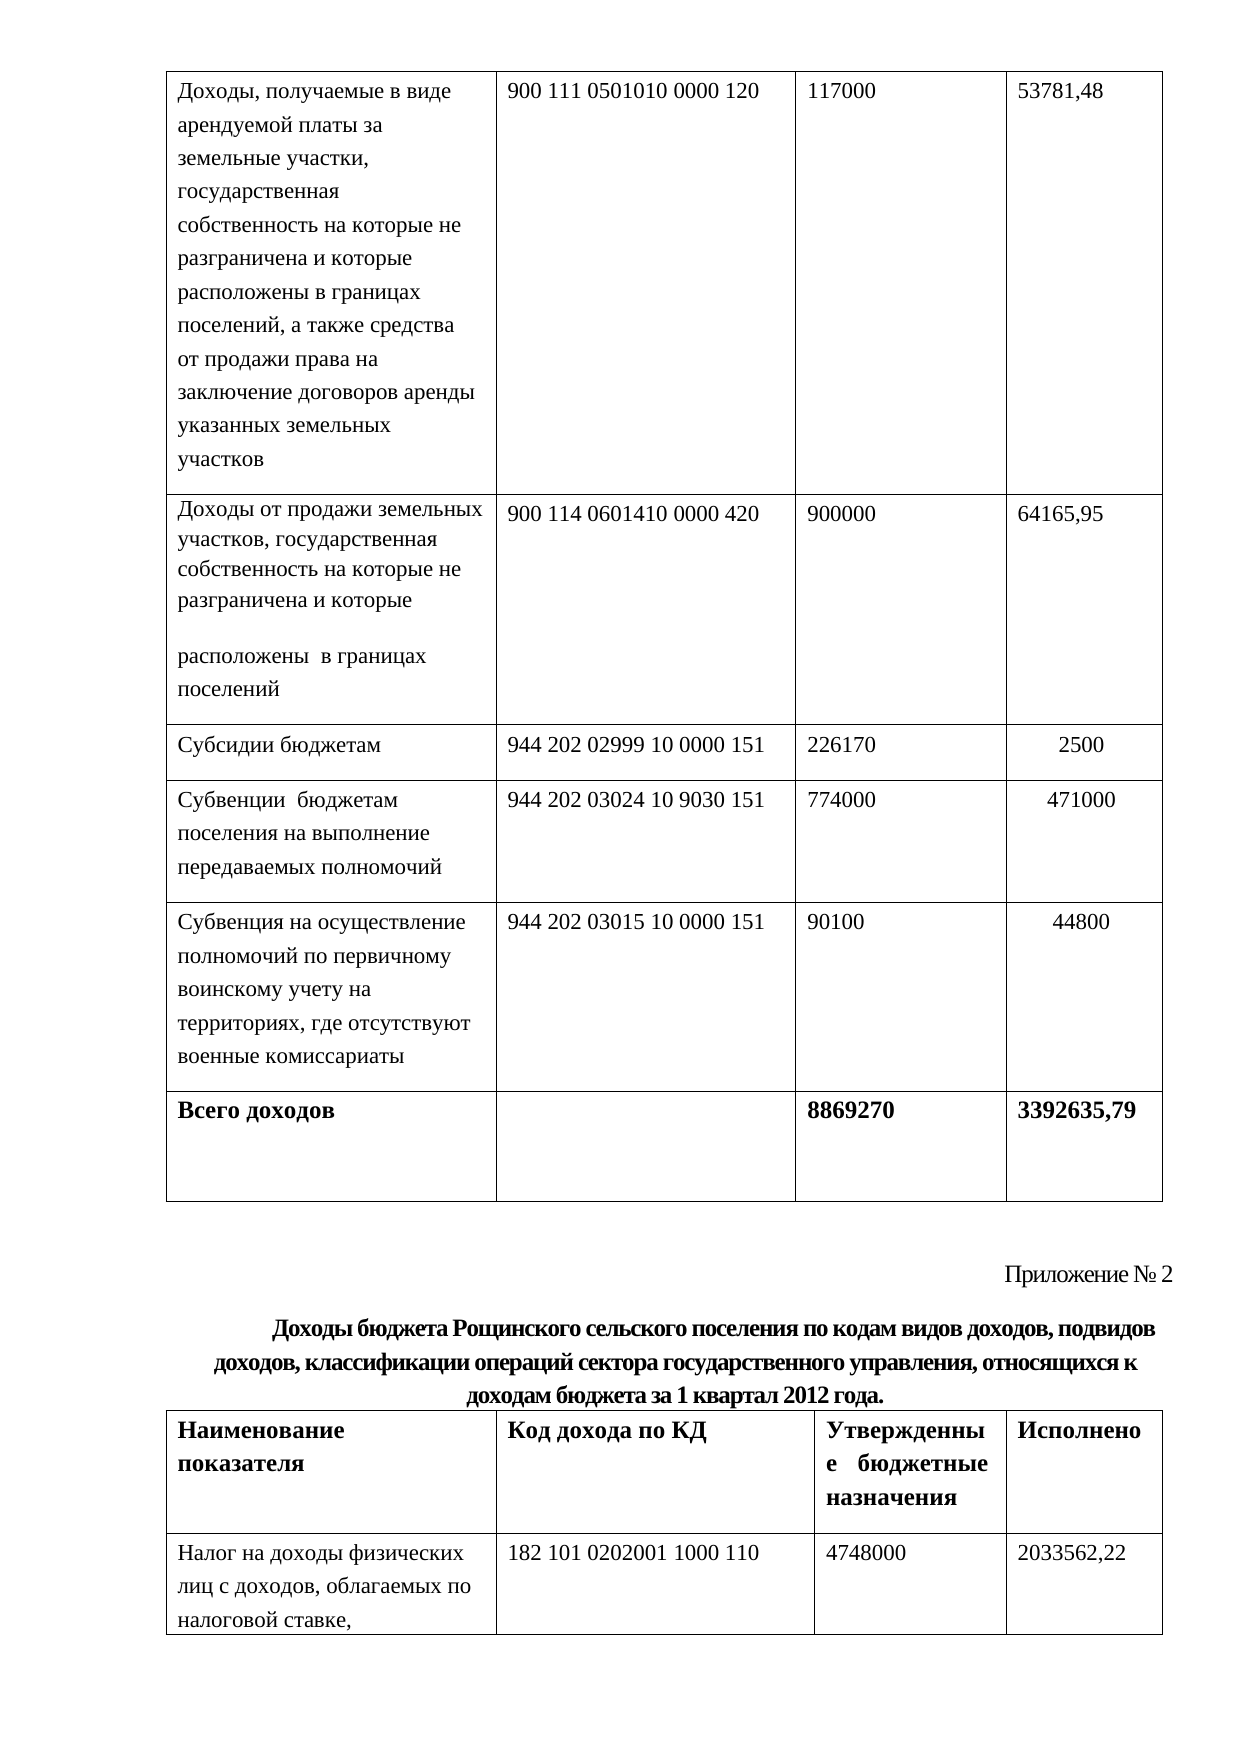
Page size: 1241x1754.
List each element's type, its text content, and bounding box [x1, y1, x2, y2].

table_cell 90100 [796, 903, 1006, 1091]
table_cell 226170 [796, 725, 1006, 780]
table_cell 774000 [796, 781, 1006, 902]
table_cell 8869270 [796, 1092, 1006, 1201]
table_cell 900 114 0601410 0000 420 [497, 495, 795, 724]
table_cell Субвенция на осуществление полномочий по первичному воинскому учету на территориях, где отсутствуют военные комиссариаты [167, 903, 496, 1091]
text Приложение № 2 [177, 1256, 1174, 1289]
table_cell 4748000 [815, 1534, 1006, 1634]
table_cell 900 111 0501010 0000 120 [497, 72, 795, 494]
table_cell 944 202 02999 10 0000 151 [497, 725, 795, 780]
table_header Код дохода по КД [497, 1411, 814, 1533]
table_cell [167, 1534, 496, 1634]
table_cell 44800 [1007, 903, 1162, 1091]
text Доходы бюджета Рощинского сельского поселения по кодам видов доходов, подвидов доходов, классификации операций сектора государственного управления, относящихся к доходам бюджета за 1 квартал 2012 года. [177, 1310, 1174, 1410]
table_header Исполнено [1007, 1411, 1162, 1533]
table_cell 2033562,22 [1007, 1534, 1162, 1634]
table_cell 471000 [1007, 781, 1162, 902]
table_cell Субвенции бюджетам поселения на выполнение передаваемых полномочий [167, 781, 496, 902]
table_cell 944 202 03024 10 9030 151 [497, 781, 795, 902]
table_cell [497, 1534, 814, 1634]
table_cell Доходы, получаемые в виде арендуемой платы за земельные участки, государственная собственность на которые не разграничена и которые расположены в границах поселений, а также средства от продажи права на заключение договоров аренды указанных земельных участков [167, 72, 496, 494]
table_header Наименование показателя [167, 1411, 496, 1533]
table_cell 64165,95 [1007, 495, 1162, 724]
table_cell Субсидии бюджетам [167, 725, 496, 780]
table_cell 117000 [796, 72, 1006, 494]
table_cell 900000 [796, 495, 1006, 724]
table_header Утвержденные бюджетные назначения [815, 1411, 1006, 1533]
table_cell 2500 [1007, 725, 1162, 780]
table_cell 944 202 03015 10 0000 151 [497, 903, 795, 1091]
table_cell Доходы от продажи земельных участков, государственная собственность на которые не разграничена и которые расположены в границах поселений [167, 495, 496, 724]
table_cell 53781,48 [1007, 72, 1162, 494]
table_cell 3392635,79 [1007, 1092, 1162, 1201]
table_cell Всего доходов [167, 1092, 496, 1201]
table_cell [497, 1092, 795, 1201]
